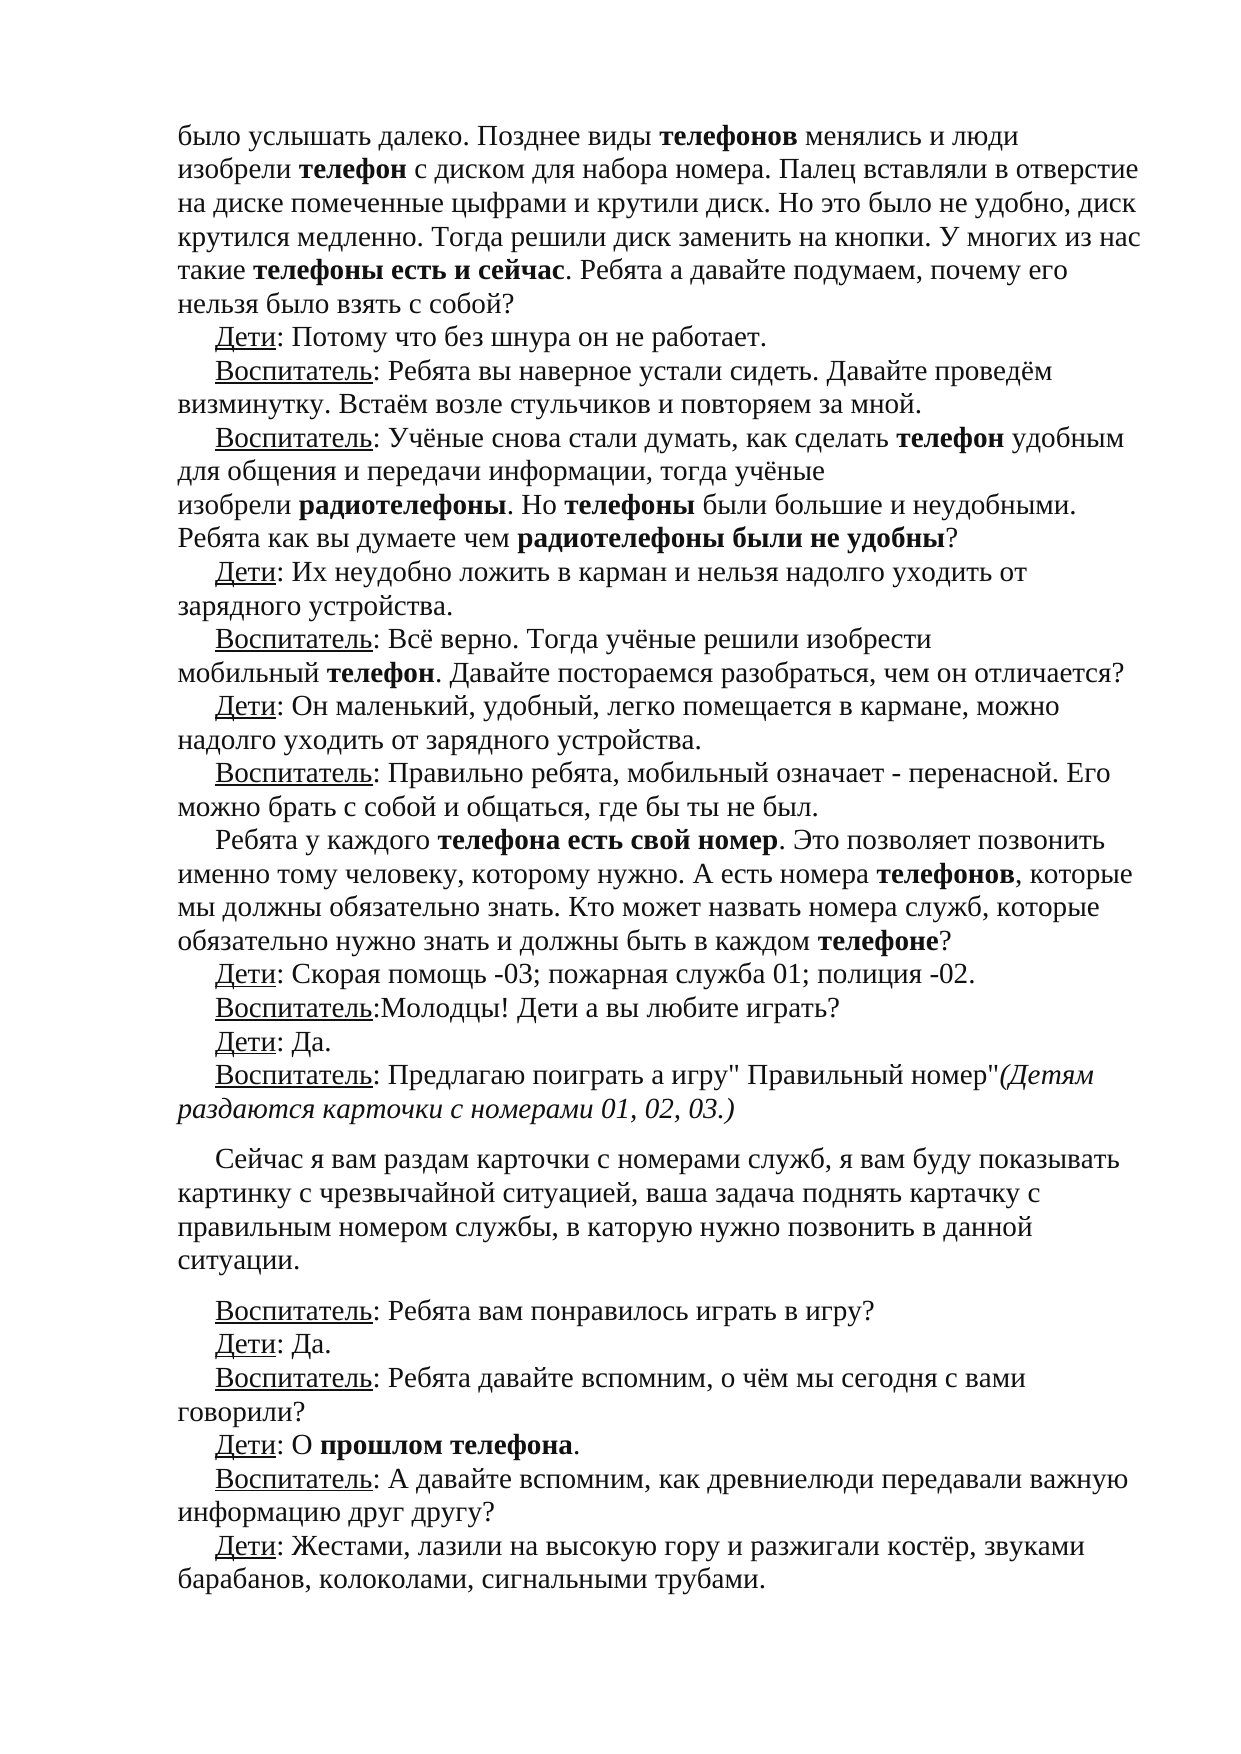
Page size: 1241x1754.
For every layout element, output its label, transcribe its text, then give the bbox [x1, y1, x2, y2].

text Дети: Да. [177, 1024, 1152, 1057]
text Дети: Скорая помощь -03; пожарная служба 01; полиция -02. [177, 957, 1152, 990]
text Воспитатель: Учёные снова стали думать, как сделать телефон удобным для общения и передачи информации, тогда учёные изобрели радиотелефоны. Но телефоны были большие и неудобными. Ребята как вы думаете чем радиотелефоны были не удобны? [177, 420, 1152, 554]
text Воспитатель: Предлагаю поиграть а игру" Правильный номер"(Детям раздаются карточки с номерами 01, 02, 03.) [177, 1057, 1152, 1124]
text Дети: Потому что без шнура он не работает. [177, 319, 1152, 353]
text Дети: Их неудобно ложить в карман и нельзя надолго уходить от зарядного устройства. [177, 554, 1152, 621]
text Воспитатель: Ребята вы наверное устали сидеть. Давайте проведём визминутку. Встаём возле стульчиков и повторяем за мной. [177, 353, 1152, 420]
text Сейчас я вам раздам карточки с номерами служб, я вам буду показывать картинку с чрезвычайной ситуацией, ваша задача поднять картачку с правильным номером службы, в каторую нужно позвонить в данной ситуации. [177, 1142, 1152, 1276]
text Воспитатель: Ребята давайте вспомним, о чём мы сегодня с вами говорили? [177, 1360, 1152, 1427]
text Воспитатель: Всё верно. Тогда учёные решили изобрести мобильный телефон. Давайте постораемся разобраться, чем он отличается? [177, 621, 1152, 688]
text Воспитатель: Правильно ребята, мобильный означает - перенасной. Его можно брать с собой и общаться, где бы ты не был. [177, 755, 1152, 822]
text Дети: О прошлом телефона. [177, 1427, 1152, 1461]
text Дети: Жестами, лазили на высокую гору и разжигали костёр, звуками барабанов, колоколами, сигнальными трубами. [177, 1528, 1152, 1595]
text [177, 118, 1152, 319]
text Ребята у каждого телефона есть свой номер. Это позволяет позвонить именно тому человеку, которому нужно. А есть номера телефонов, которые мы должны обязательно знать. Кто может назвать номера служб, которые обязательно нужно знать и должны быть в каждом телефоне? [177, 822, 1152, 957]
text Дети: Он маленький, удобный, легко помещается в кармане, можно надолго уходить от зарядного устройства. [177, 688, 1152, 755]
text Воспитатель: Ребята вам понравилось играть в игру? [177, 1293, 1152, 1327]
text Дети: Да. [177, 1327, 1152, 1360]
text Воспитатель:Молодцы! Дети а вы любите играть? [177, 990, 1152, 1024]
text Воспитатель: А давайте вспомним, как древниелюди передавали важную информацию друг другу? [177, 1461, 1152, 1528]
